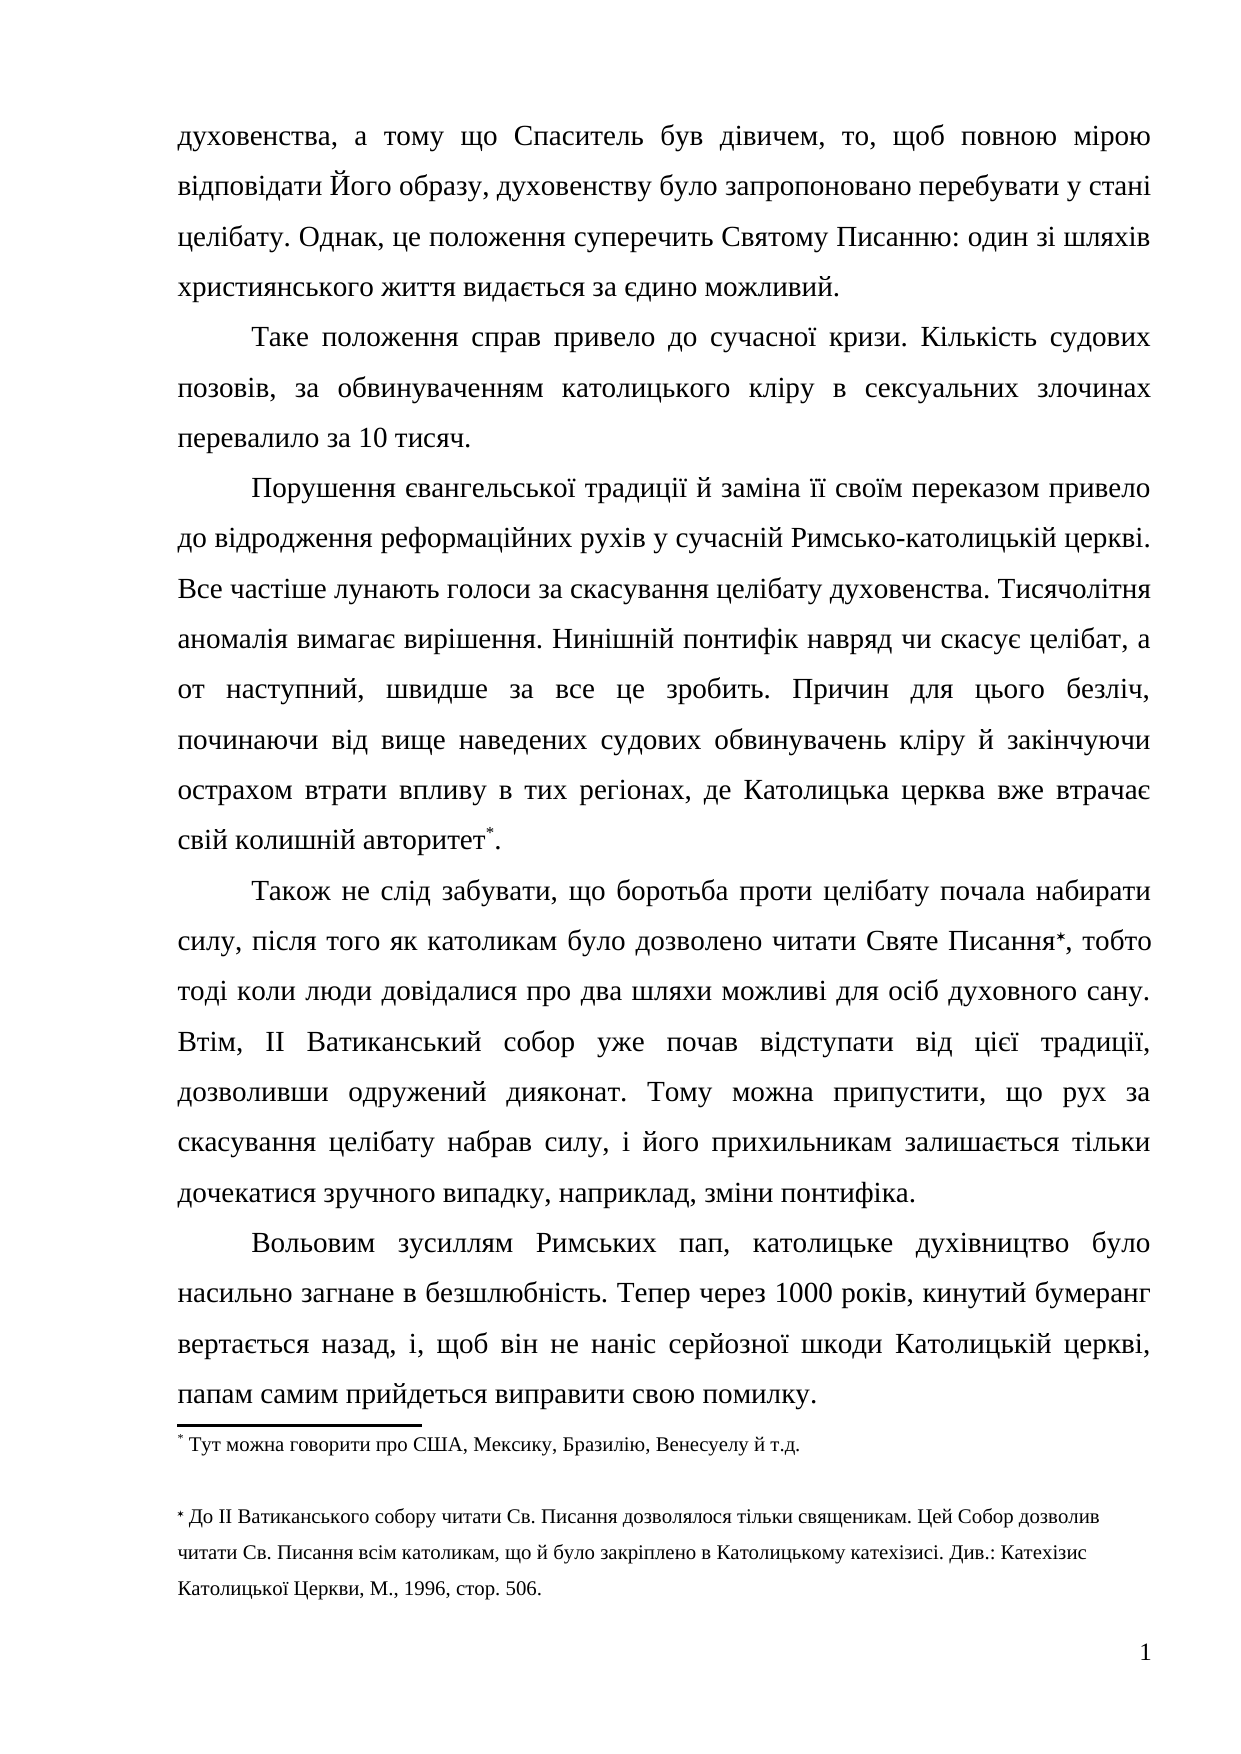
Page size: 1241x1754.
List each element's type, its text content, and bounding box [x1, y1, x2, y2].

text Вольовим зусиллям Римських пап, католицьке духівництво було насильно загнане в безшлюбність. Тепер через 1000 років, кинутий бумеранг вертається назад, і, щоб він не наніс серйозної шкоди Католицькій церкві, папам самим прийдеться виправити свою помилку. [177, 1225, 1152, 1409]
text Порушення євангельської традиції й заміна її своїм переказом привело до відродження реформаційних рухів у сучасній Римсько-католицькій церкві. Все частіше лунають голоси за скасування целібату духовенства. Тисячолітня аномалія вимагає вирішення. Нинішній понтифік навряд чи скасує целібат, а от наступний, швидше за все це зробить. Причин для цього безліч, починаючи від вище наведених судових обвинувачень кліру й закінчуючи острахом втрати впливу в тих регіонах, де Католицька церква вже втрачає свій колишній авторитет. [177, 470, 1152, 856]
text Таке положення справ привело до сучасної кризи. Кількість судових позовів, за обвинуваченням католицького кліру в сексуальних злочинах перевалило за 10 тисяч. [177, 319, 1152, 453]
text Також не слід забувати, що боротьба проти целібату почала набирати силу, після того як католикам було дозволено читати Святе Писання, тобто тоді коли люди довідалися про два шляхи можливі для осіб духовного сану. Втім, II Ватиканський собор уже почав відступати від цієї традиції, дозволивши одружений дияконат. Тому можна припустити, що рух за скасування целібату набрав силу, і його прихильникам залишається тільки дочекатися зручного випадку, наприклад, зміни понтифіка. [177, 873, 1152, 1208]
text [177, 118, 1152, 303]
